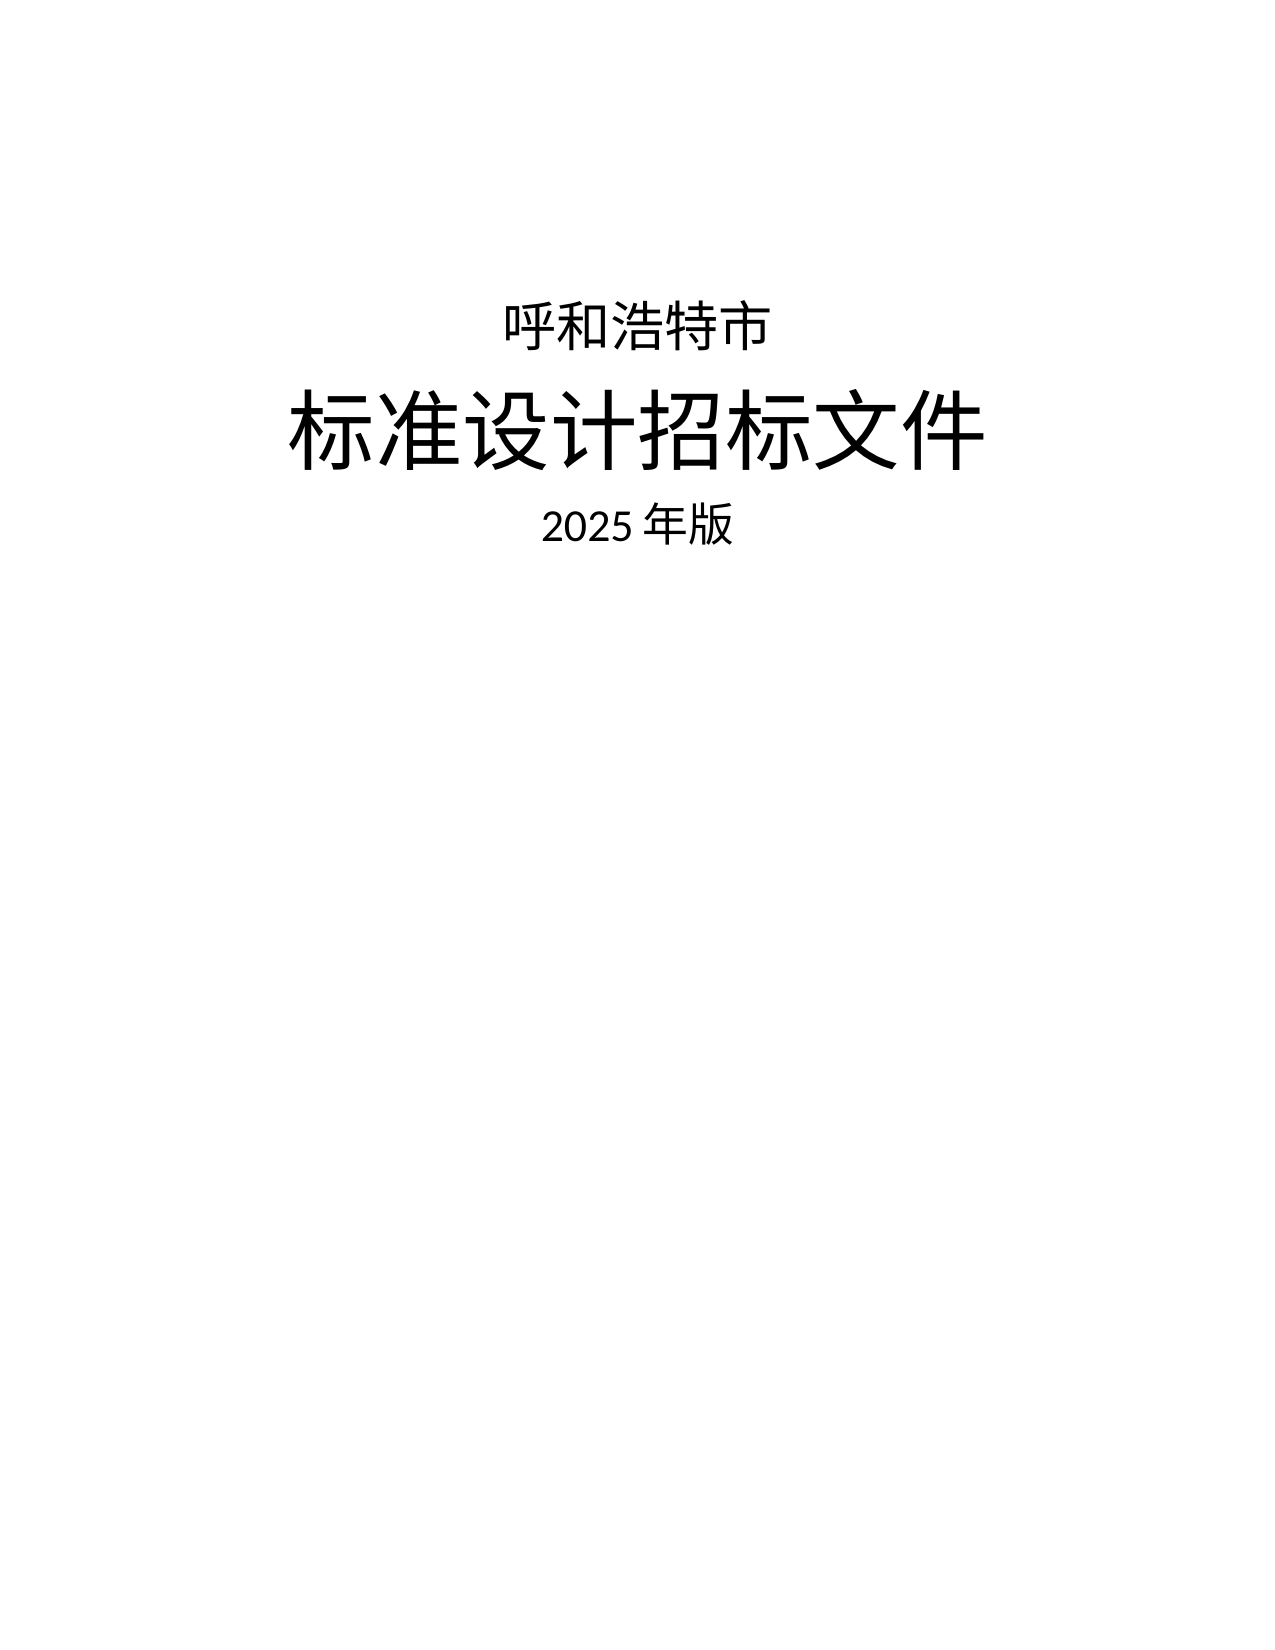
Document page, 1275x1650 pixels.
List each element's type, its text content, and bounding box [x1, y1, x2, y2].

text 标准设计招标文件 [187, 362, 1087, 488]
text 2025年版 [187, 488, 1087, 555]
text 呼和浩特市 [187, 283, 1087, 362]
